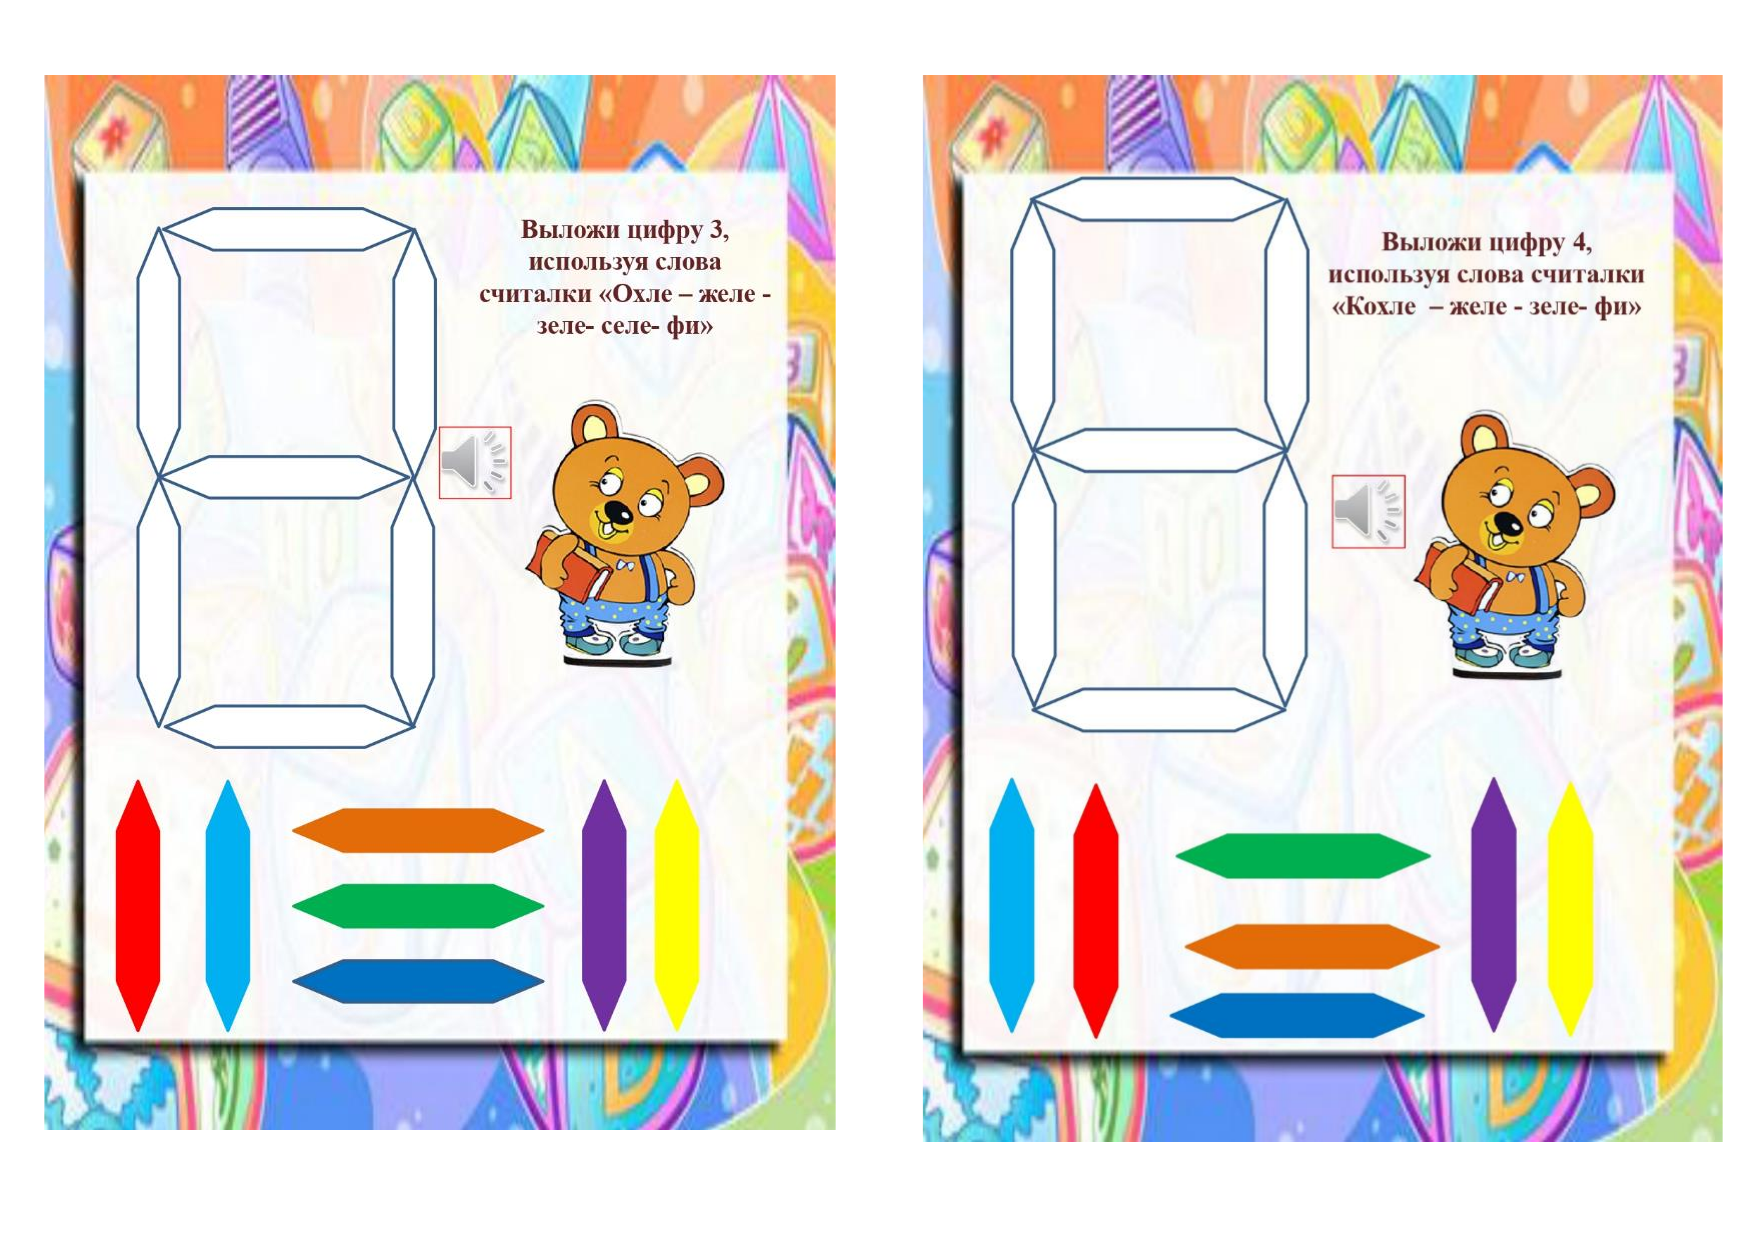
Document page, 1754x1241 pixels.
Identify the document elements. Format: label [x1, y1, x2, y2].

picture [922, 75, 1723, 1142]
picture [44, 75, 836, 1130]
